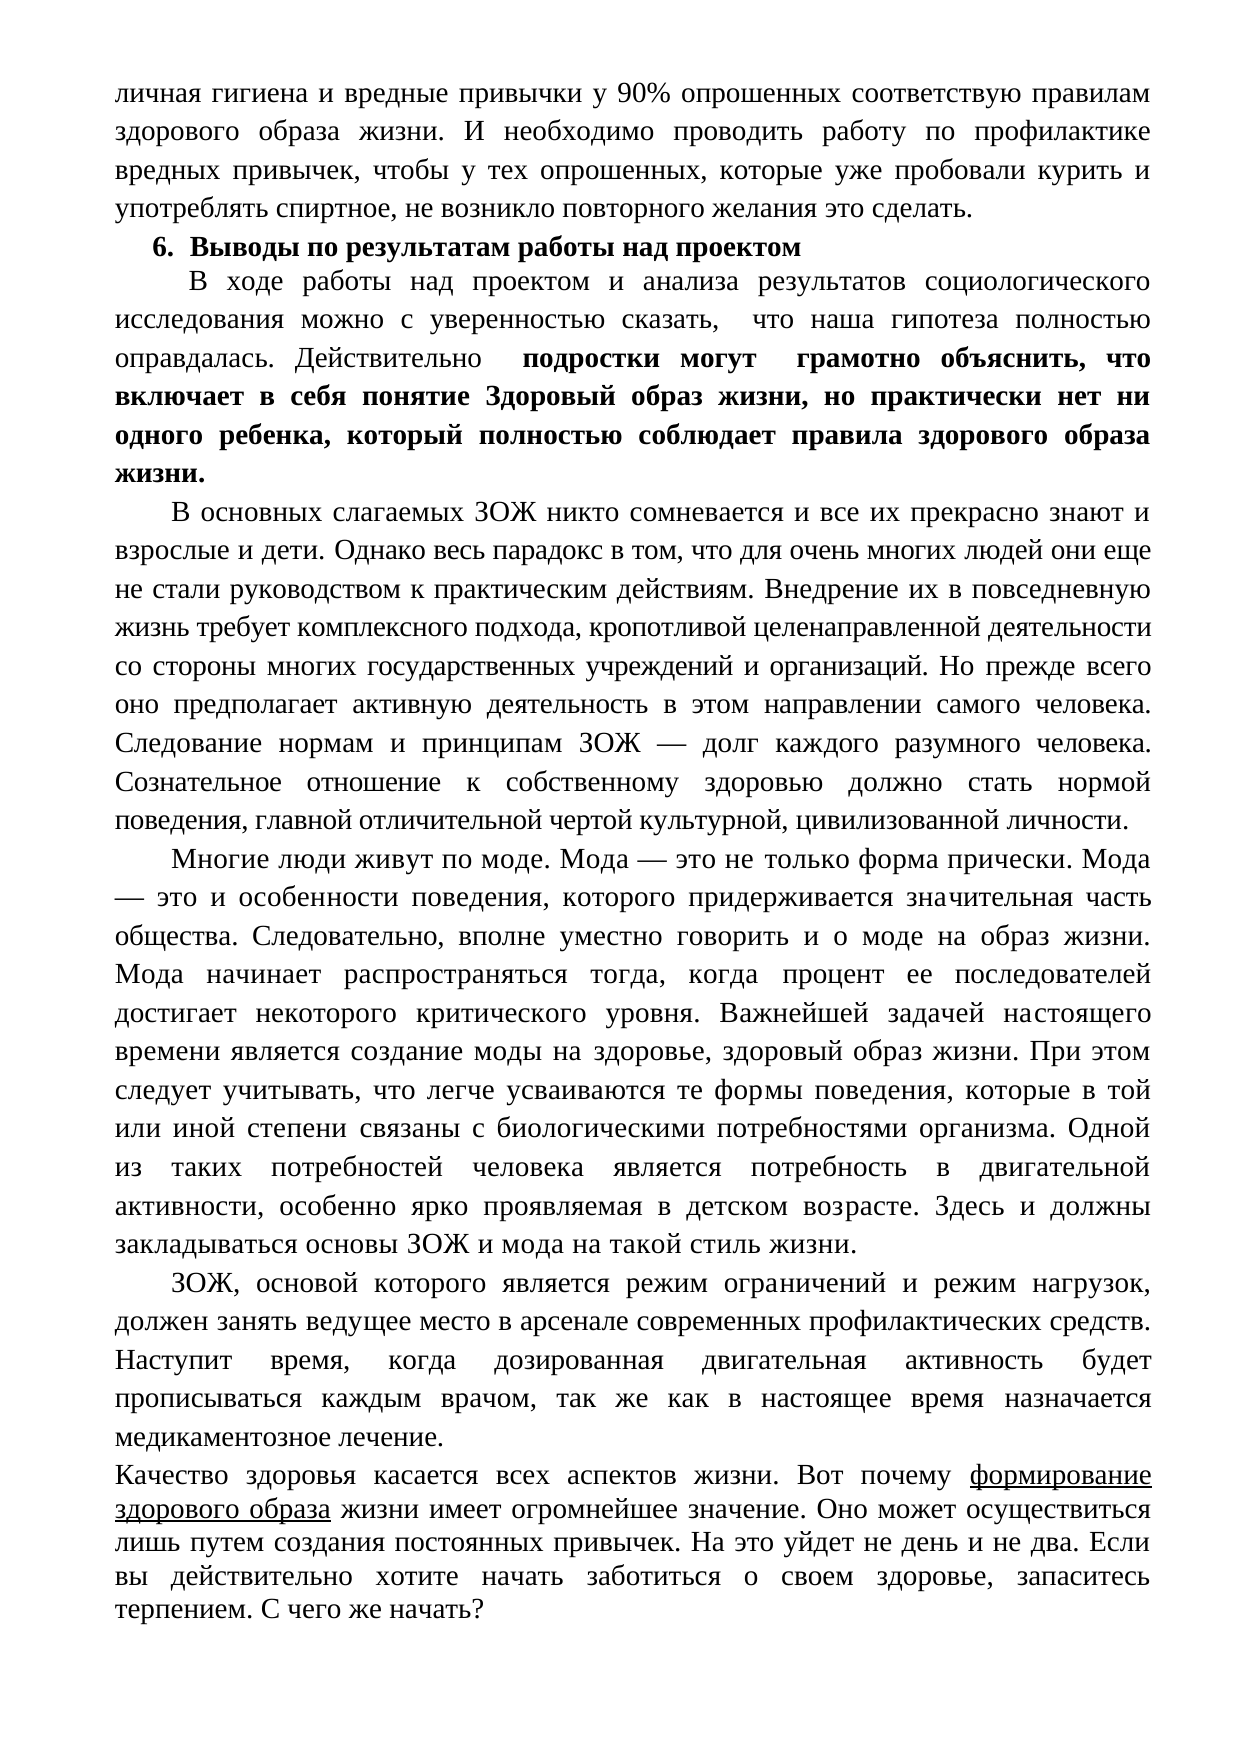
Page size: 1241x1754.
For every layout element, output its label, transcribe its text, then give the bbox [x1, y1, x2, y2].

text В основных слагаемых ЗОЖ никто сомневается и все их прекрасно знают и взрослые и дети. Однако весь парадокс в том, что для очень многих людей они еще не стали руководством к практическим действиям. Внедрение их в повседневную жизнь требует комплексного подхода, кропотливой целенаправленной деятельности со стороны многих государственных учреждений и организаций. Но прежде всего оно предполагает активную деятельность в этом направлении самого человека. Следование нормам и принципам ЗОЖ — долг каждого разумного человека. Сознательное отношение к собственному здоровью должно стать нормой поведения, главной отличительной чертой культурной, цивилизованной личности. [114, 494, 1152, 836]
text Многие люди живут по моде. Мода — это не только форма прически. Мода — это и особенности поведения, которого придерживается значительная часть общества. Следовательно, вполне уместно говорить и о моде на образ жизни. Мода начинает распространяться тогда, когда процент ее последователей достигает некоторого критического уровня. Важнейшей задачей настоящего времени является создание моды на здоровье, здоровый образ жизни. При этом следует учитывать, что легче усваиваются те формы поведения, которые в той или иной степени связаны с биологическими потребностями организма. Одной из таких потребностей человека является потребность в двигательной активности, особенно ярко проявляемая в детском возрасте. Здесь и должны закладываться основы ЗОЖ и мода на такой стиль жизни. [114, 841, 1152, 1260]
text В ходе работы над проектом и анализа результатов социологического исследования можно с уверенностью сказать, что наша гипотеза полностью оправдалась. Действительно подростки могут грамотно объяснить, что включает в себя понятие Здоровый образ жизни, но практически нет ни одного ребенка, который полностью соблюдает правила здорового образа жизни. [114, 263, 1152, 489]
text ЗОЖ, основой которого является режим ограничений и режим нагрузок, должен занять ведущее место в арсенале современных профилактических средств. Наступит время, когда дозированная двигательная активность будет прописываться каждым врачом, так же как в настоящее время назначается медикаментозное лечение. [114, 1265, 1152, 1452]
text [114, 75, 1152, 224]
text Качество здоровья касается всех аспектов жизни. Вот почему формирование здорового образа жизни имеет огромнейшее значение. Оно может осуществиться лишь путем создания постоянных привычек. На это уйдет не день и не два. Если вы действительно хотите начать заботиться о своем здоровье, запаситесь терпением. С чего же начать? [114, 1457, 1152, 1625]
list Выводы по результатам работы над проектом [152, 229, 1152, 263]
